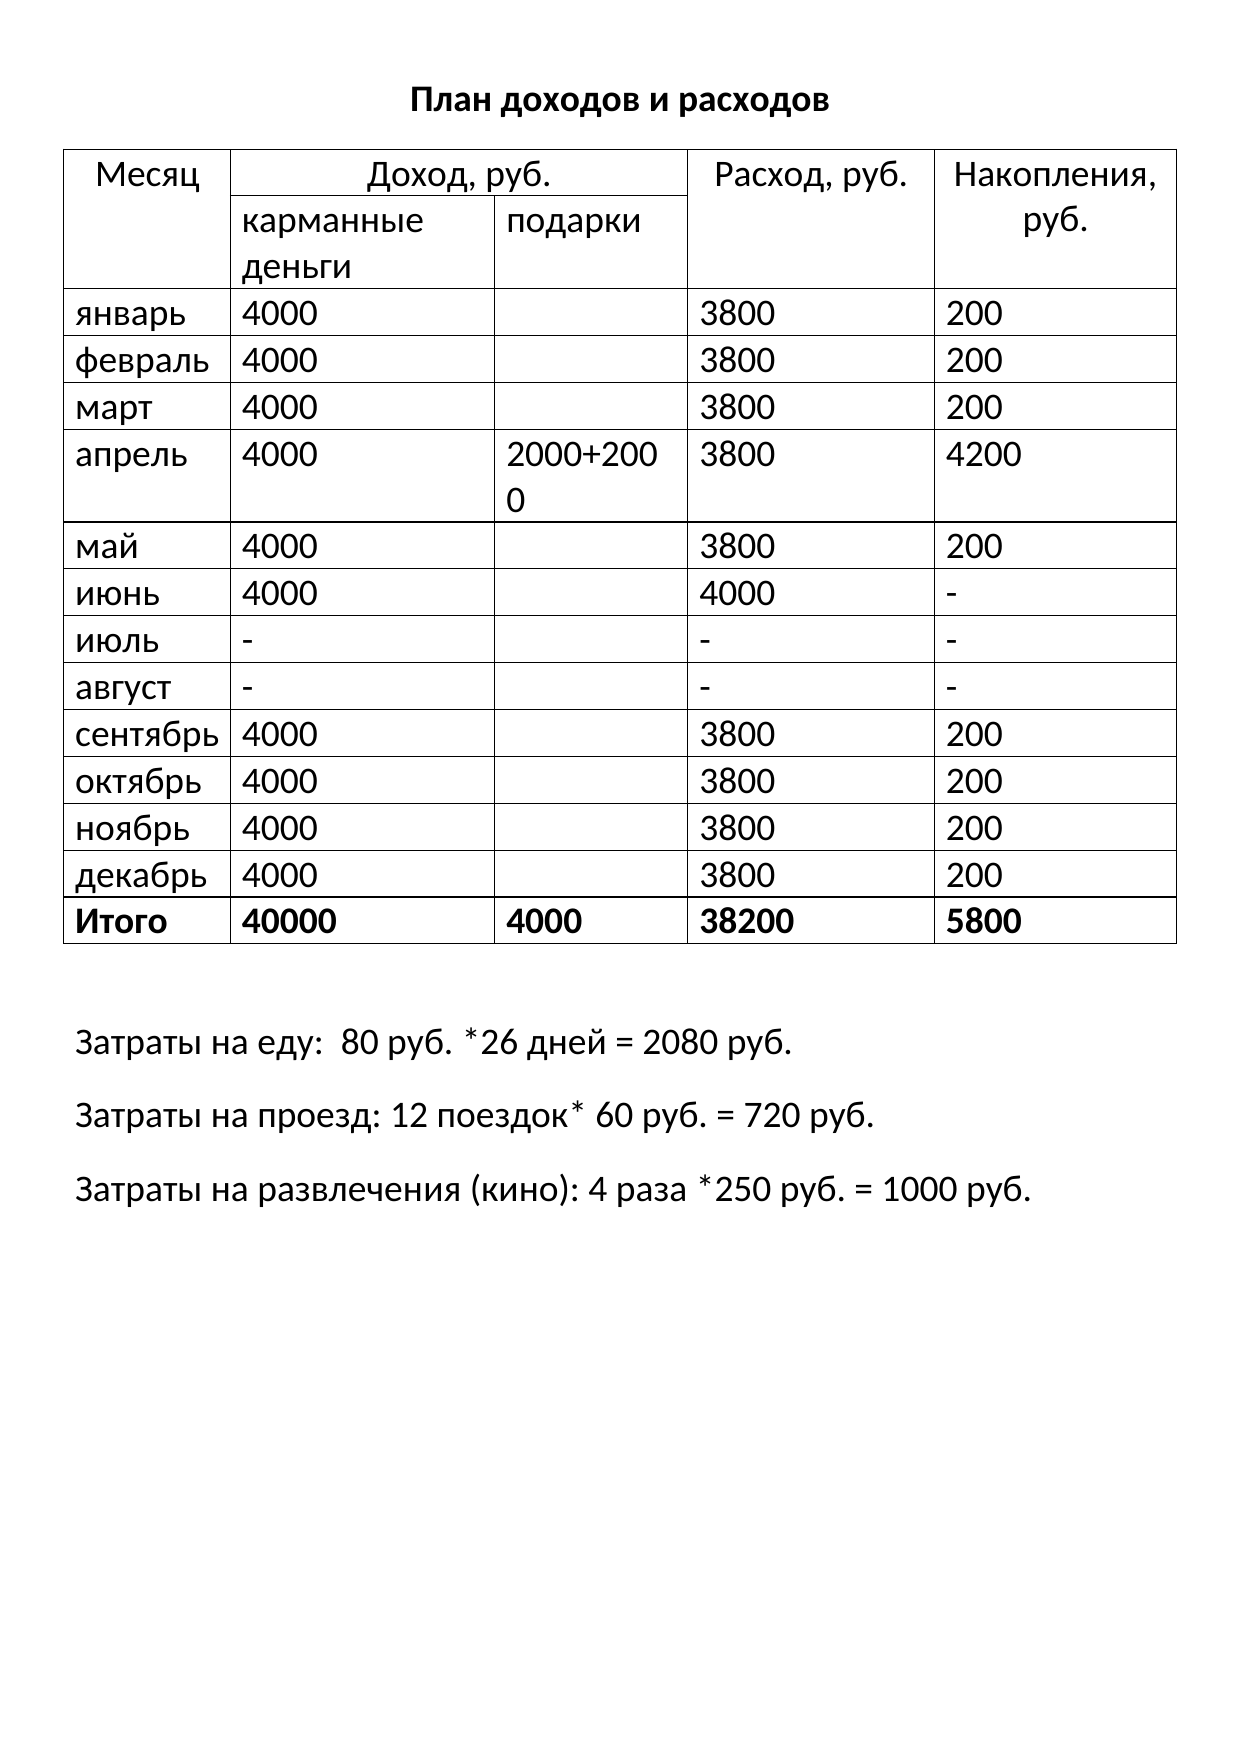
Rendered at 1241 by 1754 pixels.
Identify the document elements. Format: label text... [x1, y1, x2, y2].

table_header Месяц [64, 150, 230, 288]
table_header Накопления, руб. [935, 150, 1176, 288]
table_cell август [64, 663, 230, 709]
table_cell подарки [495, 196, 687, 288]
table_cell 200 [935, 757, 1176, 803]
text План доходов и расходов [75, 75, 1165, 121]
table_cell 4000 [231, 569, 494, 615]
table_cell [495, 710, 687, 756]
table_cell - [935, 663, 1176, 709]
text Затраты на еду: 80 руб. *26 дней = 2080 руб. [75, 1018, 1165, 1064]
table_cell - [935, 569, 1176, 615]
table_cell 4000 [231, 523, 494, 568]
table_cell 2000+2000 [495, 430, 687, 521]
table_cell - [688, 663, 934, 709]
table_cell октябрь [64, 757, 230, 803]
table_cell 200 [935, 804, 1176, 849]
table_cell 4000 [688, 569, 934, 615]
table_cell 3800 [688, 336, 934, 382]
table_cell 3800 [688, 757, 934, 803]
table_cell сентябрь [64, 710, 230, 756]
table_cell 3800 [688, 383, 934, 429]
table_cell 4000 [231, 336, 494, 382]
table_cell июль [64, 616, 230, 662]
table_cell 200 [935, 336, 1176, 382]
table_cell [495, 851, 687, 896]
table_cell 3800 [688, 710, 934, 756]
table_cell Итого [64, 898, 230, 943]
table_cell [495, 523, 687, 568]
text Затраты на развлечения (кино): 4 раза *250 руб. = 1000 руб. [75, 1165, 1165, 1211]
table_cell [495, 663, 687, 709]
table_cell 200 [935, 383, 1176, 429]
table_cell 3800 [688, 289, 934, 335]
table_cell [495, 616, 687, 662]
table_cell 200 [935, 523, 1176, 568]
table_cell май [64, 523, 230, 568]
table_cell 200 [935, 289, 1176, 335]
table_cell июнь [64, 569, 230, 615]
table_cell апрель [64, 430, 230, 521]
table_cell 5800 [935, 898, 1176, 943]
table_cell ноябрь [64, 804, 230, 849]
table_cell январь [64, 289, 230, 335]
table_cell [495, 804, 687, 849]
table_cell 200 [935, 710, 1176, 756]
table_cell 4000 [231, 804, 494, 849]
table_cell 4000 [231, 851, 494, 896]
table_cell декабрь [64, 851, 230, 896]
table_header Расход, руб. [688, 150, 934, 288]
table_cell 4000 [231, 430, 494, 521]
table_cell [495, 569, 687, 615]
table_cell 40000 [231, 898, 494, 943]
table_cell [495, 289, 687, 335]
table_cell 38200 [688, 898, 934, 943]
table_cell 4000 [231, 710, 494, 756]
table_cell 3800 [688, 430, 934, 521]
table_cell 3800 [688, 804, 934, 849]
table_cell [495, 336, 687, 382]
table_cell - [231, 663, 494, 709]
table_cell 200 [935, 851, 1176, 896]
table_cell февраль [64, 336, 230, 382]
text Затраты на проезд: 12 поездок* 60 руб. = 720 руб. [75, 1091, 1165, 1137]
table_cell 4000 [495, 898, 687, 943]
table_cell [495, 383, 687, 429]
table_header Доход, руб. [231, 150, 687, 195]
table_cell 3800 [688, 851, 934, 896]
table_cell 4000 [231, 289, 494, 335]
table_cell 4200 [935, 430, 1176, 521]
table_cell - [935, 616, 1176, 662]
table_cell март [64, 383, 230, 429]
table_cell - [231, 616, 494, 662]
table_cell - [688, 616, 934, 662]
table_cell карманные деньги [231, 196, 494, 288]
table_cell 4000 [231, 757, 494, 803]
table_cell [495, 757, 687, 803]
table_cell 3800 [688, 523, 934, 568]
table_cell 4000 [231, 383, 494, 429]
